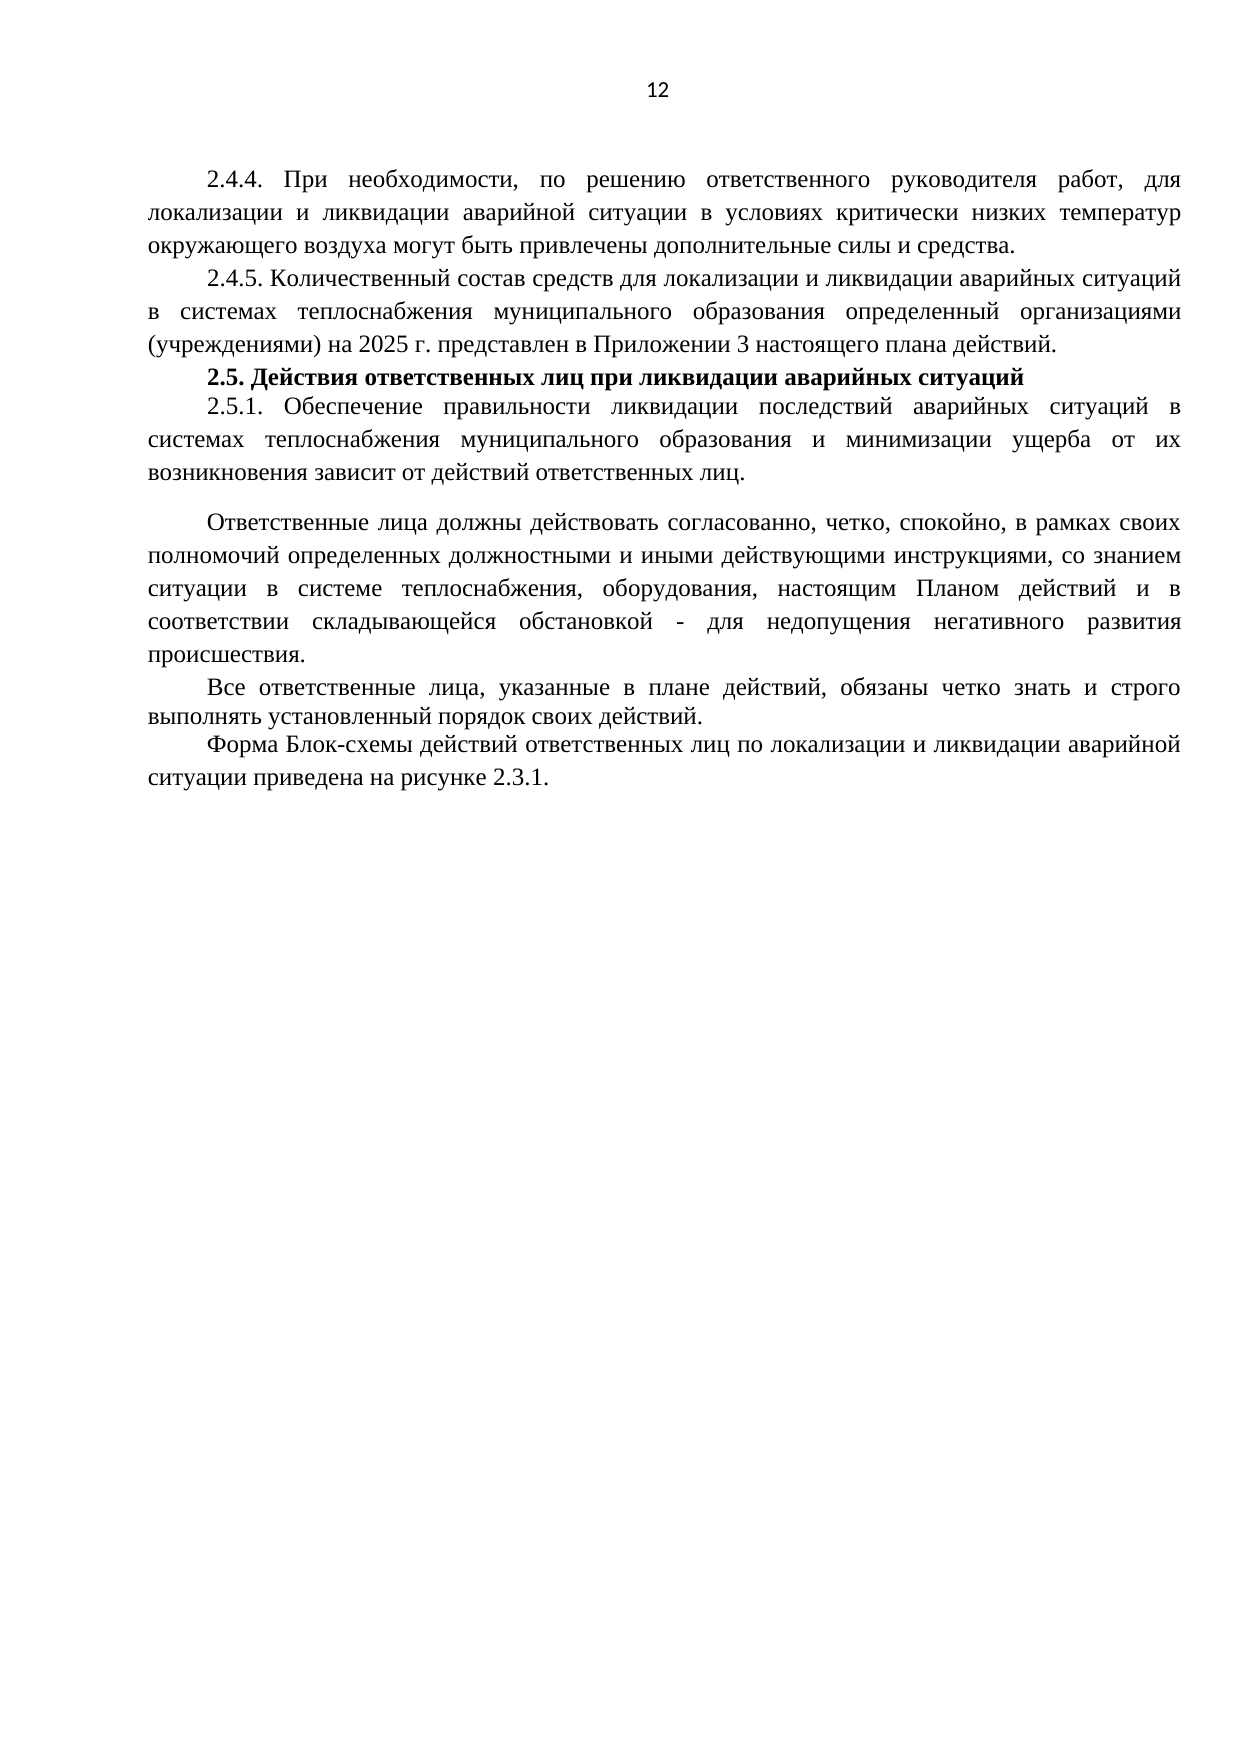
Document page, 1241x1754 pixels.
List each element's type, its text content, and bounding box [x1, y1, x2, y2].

list Ответственные лица должны действовать согласованно, четко, спокойно, в рамках своих полномочий определенных должностными и иными действующими инструкциями, со знанием ситуации в системе теплоснабжения, оборудования, настоящим Планом действий и в соответствии складывающейся обстановкой - для недопущения негативного развития происшествия. [148, 507, 1182, 668]
list 2.4.5. Количественный состав средств для локализации и ликвидации аварийных ситуаций в системах теплоснабжения муниципального образования определенный организациями (учреждениями) на 2025 г. представлен в Приложении 3 настоящего плана действий. [148, 263, 1182, 358]
list 2.4.4. При необходимости, по решению ответственного руководителя работ, для локализации и ликвидации аварийной ситуации в условиях критически низких температур окружающего воздуха могут быть привлечены дополнительные силы и средства. [148, 164, 1182, 259]
text Все ответственные лица, указанные в плане действий, обязаны четко знать и строго выполнять установленный порядок своих действий. [148, 672, 1182, 729]
list Форма Блок-схемы действий ответственных лиц по локализации и ликвидации аварийной ситуации приведена на рисунке 2.3.1. [148, 729, 1182, 791]
subtitle 2.5. Действия ответственных лиц при ликвидации аварийных ситуаций [148, 362, 1182, 391]
text 2.5.1. Обеспечение правильности ликвидации последствий аварийных ситуаций в системах теплоснабжения муниципального образования и минимизации ущерба от их возникновения зависит от действий ответственных лиц. [148, 391, 1182, 486]
